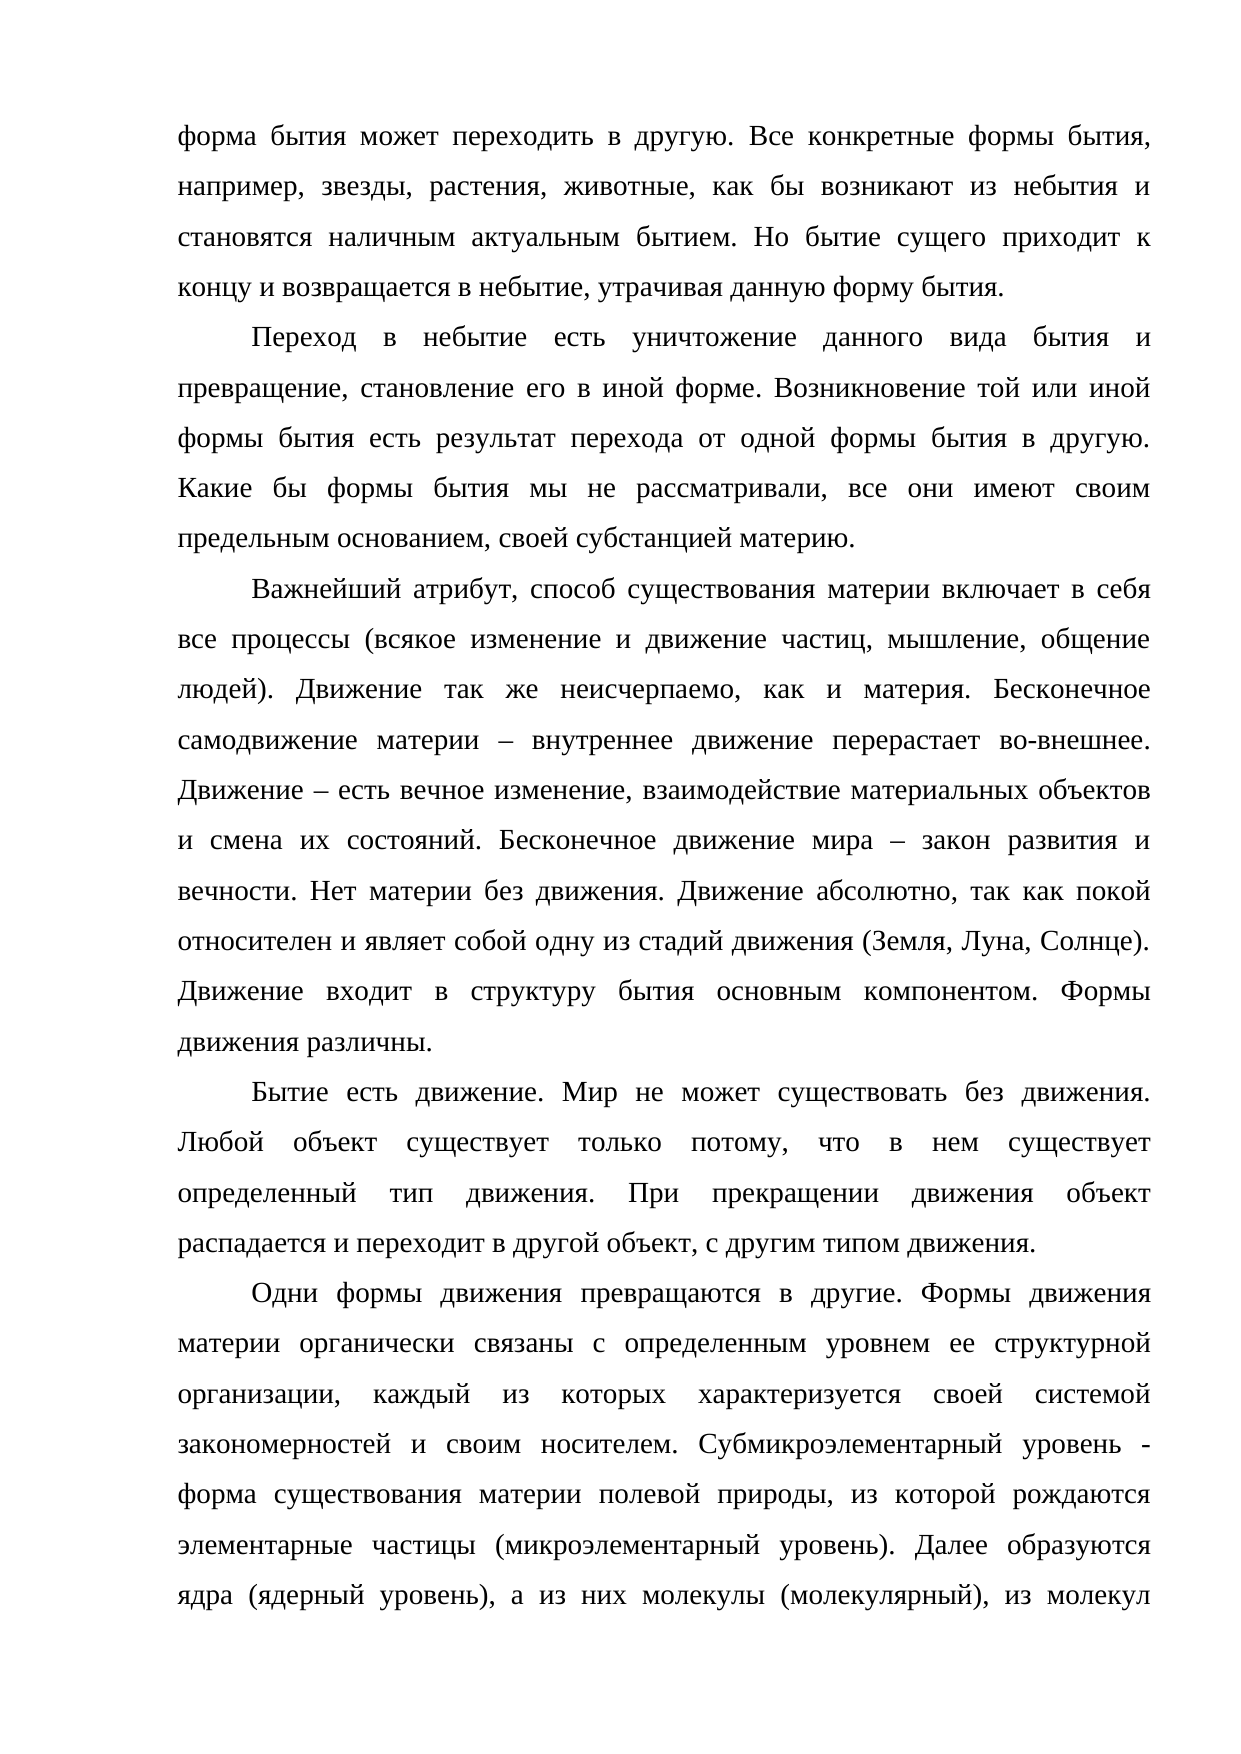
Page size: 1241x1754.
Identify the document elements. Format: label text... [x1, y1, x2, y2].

text Бытие есть движение. Мир не может существовать без движения. Любой объект существует только потому, что в нем существует определенный тип движения. При прекращении движения объект распадается и переходит в другой объект, с другим типом движения. [177, 1074, 1152, 1258]
text Важнейший атрибут, способ существования материи включает в себя все процессы (всякое изменение и движение частиц, мышление, общение людей). Движение так же неисчерпаемо, как и материя. Бесконечное самодвижение материи – внутреннее движение перерастает во-внешнее. Движение – есть вечное изменение, взаимодействие материальных объектов и смена их состояний. Бесконечное движение мира – закон развития и вечности. Нет материи без движения. Движение абсолютно, так как покой относителен и являет собой одну из стадий движения (Земля, Луна, Солнце). Движение входит в структуру бытия основным компонентом. Формы движения различны. [177, 571, 1152, 1057]
text Переход в небытие есть уничтожение данного вида бытия и превращение, становление его в иной форме. Возникновение той или иной формы бытия есть результат перехода от одной формы бытия в другую. Какие бы формы бытия мы не рассматривали, все они имеют своим предельным основанием, своей субстанцией материю. [177, 319, 1152, 554]
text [177, 1275, 1152, 1611]
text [177, 118, 1152, 303]
